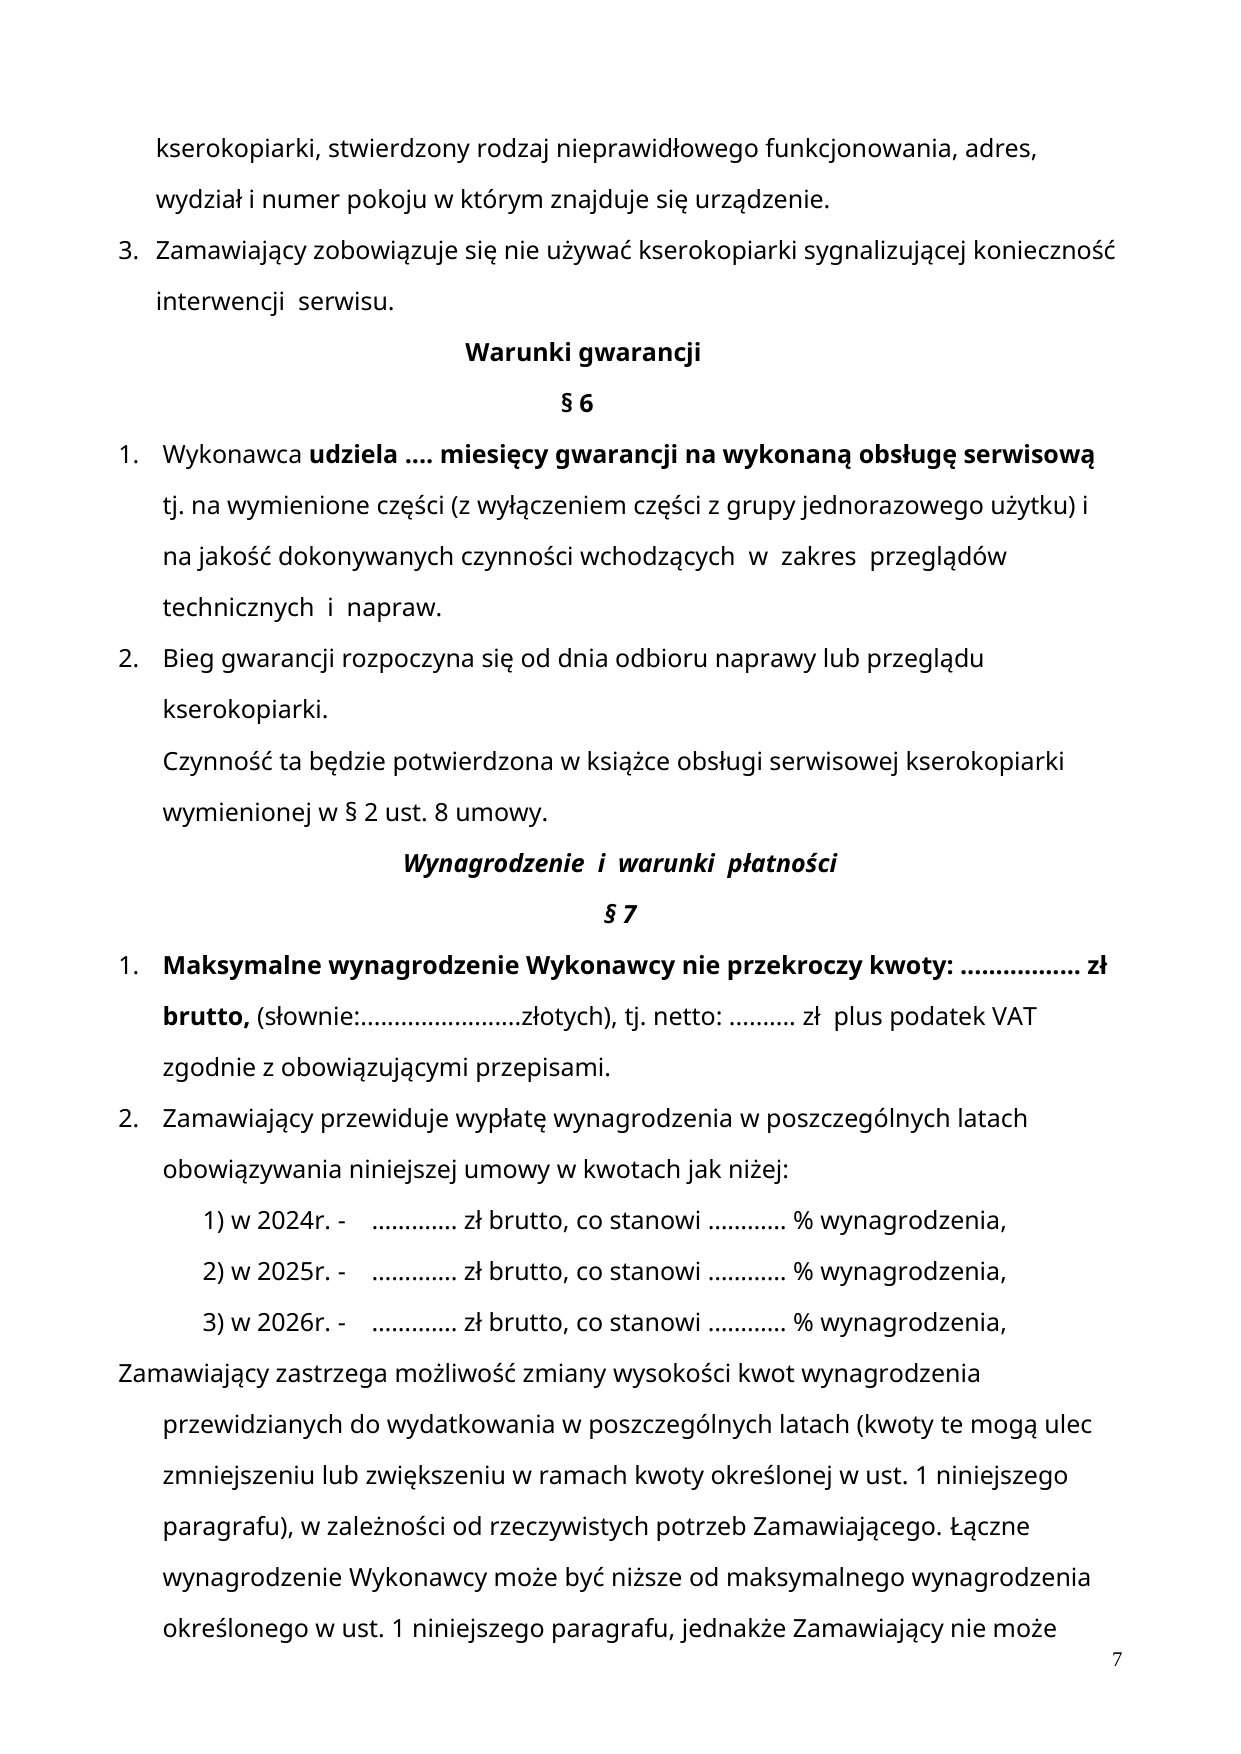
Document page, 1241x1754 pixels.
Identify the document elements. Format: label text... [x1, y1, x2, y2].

list Bieg gwarancji rozpoczyna się od dnia odbioru naprawy lub przeglądu kserokopiarki. [118, 641, 1122, 726]
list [118, 131, 1122, 216]
text Warunki gwarancji [413, 335, 1122, 369]
list Zamawiający przewiduje wypłatę wynagrodzenia w poszczególnych latach obowiązywania niniejszej umowy w kwotach jak niżej: [118, 1100, 1122, 1186]
list Zamawiający zobowiązuje się nie używać kserokopiarki sygnalizującej konieczność interwencji serwisu. [118, 233, 1122, 318]
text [118, 1356, 1122, 1645]
list 1) w 2024r. - …………. zł brutto, co stanowi ………… % wynagrodzenia, [202, 1202, 1122, 1237]
list Wykonawca udziela .... miesięcy gwarancji na wykonaną obsługę serwisową tj. na wymienione części (z wyłączeniem części z grupy jednorazowego użytku) i na jakość dokonywanych czynności wchodzących w zakres przeglądów technicznych i napraw. [118, 437, 1122, 624]
subtitle Wynagrodzenie i warunki płatności [118, 845, 1122, 879]
list 2) w 2025r. - …………. zł brutto, co stanowi ………… % wynagrodzenia, [202, 1253, 1122, 1288]
subtitle § 7 [118, 896, 1122, 930]
text § 6 [561, 386, 1122, 420]
list 3) w 2026r. - …………. zł brutto, co stanowi ………… % wynagrodzenia, [202, 1304, 1122, 1339]
text Czynność ta będzie potwierdzona w książce obsługi serwisowej kserokopiarki wymienionej w § 2 ust. 8 umowy. [162, 743, 1122, 828]
list Maksymalne wynagrodzenie Wykonawcy nie przekroczy kwoty: ................. zł brutto, (słownie:........................złotych), tj. netto: .......... zł plus podatek VAT zgodnie z obowiązującymi przepisami. [118, 947, 1122, 1083]
